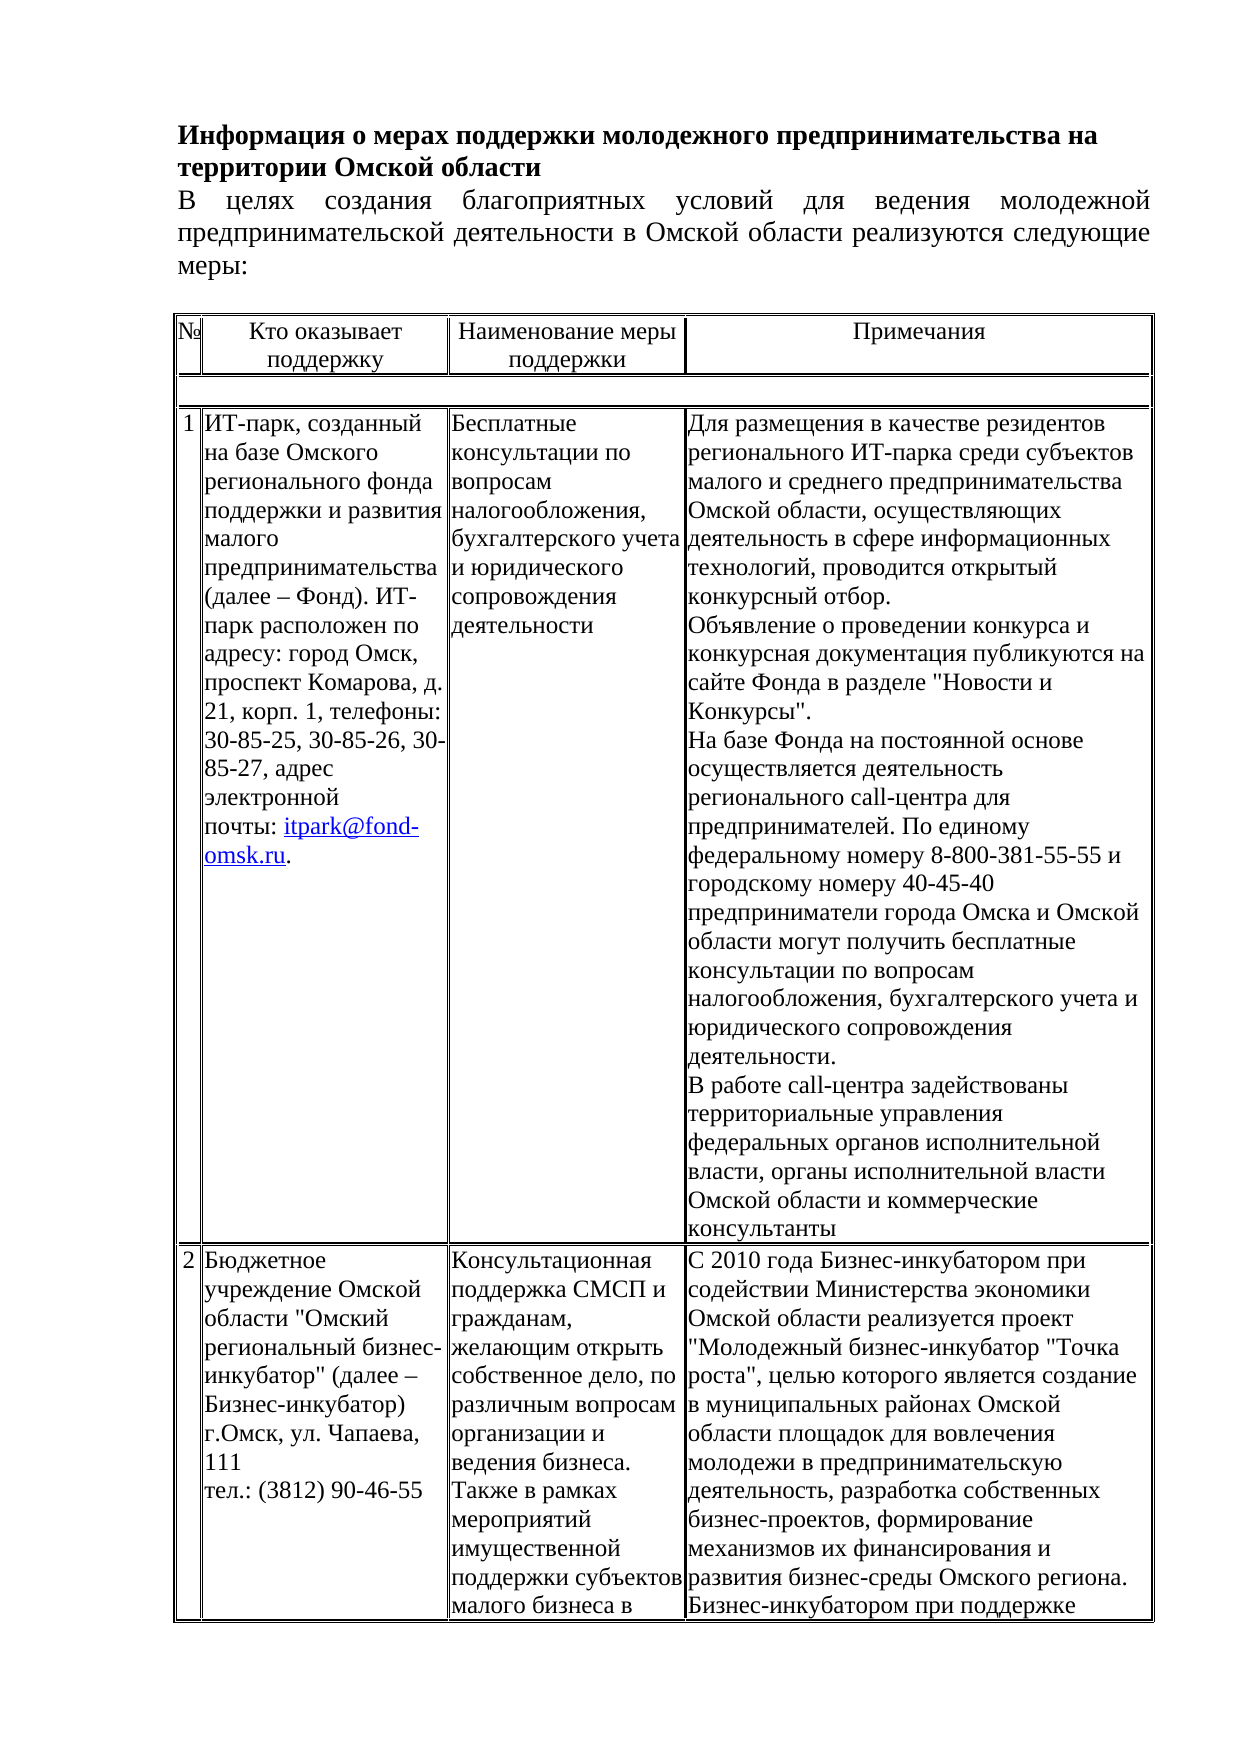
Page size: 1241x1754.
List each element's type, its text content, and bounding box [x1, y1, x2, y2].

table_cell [202, 1246, 449, 1619]
text В целях создания благоприятных условий для ведения молодежной предпринимательской деятельности в Омской области реализуются следующие меры: [177, 183, 1152, 280]
table_cell 2 [177, 1242, 202, 1619]
table_cell Для размещения в качестве резидентов регионального ИТ-парка среди субъектов малого и среднего предпринимательства Омской области, осуществляющих деятельность в сфере информационных технологий, проводится открытый конкурсный отбор. Объявление о проведении конкурса и конкурсная документация публикуются на сайте Фонда в разделе "Новости и Конкурсы". На базе Фонда на постоянной основе осуществляется деятельность регионального call-центра для предпринимателей. По единому федеральному номеру 8-800-381-55-55 и городскому номеру 40-45-40 предприниматели города Омска и Омской области могут получить бесплатные консультации по вопросам налогообложения, бухгалтерского учета и юридического сопровождения деятельности. В работе call-центра задействованы территориальные управления федеральных органов исполнительной власти, органы исполнительной власти Омской области и коммерческие консультанты [687, 405, 1152, 1242]
table_header Примечания [685, 316, 1151, 373]
table_cell 1 [177, 405, 200, 1242]
table_cell [177, 373, 1152, 405]
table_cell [685, 1242, 1152, 1619]
table_cell ИТ-парк, созданный на базе Омского регионального фонда поддержки и развития малого предпринимательства (далее – Фонд). ИТ-парк расположен по адресу: город Омск, проспект Комарова, д. 21, корп. 1, телефоны: 30-85-25, 30-85-26, 30-85-27, адрес электронной почты: itpark@fond-omsk.ru. [203, 409, 447, 1242]
table_header Наименование меры поддержки [449, 316, 685, 373]
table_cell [449, 1246, 685, 1619]
text Информация о мерах поддержки молодежного предпринимательства на территории Омской области [177, 118, 1152, 183]
table_header Кто оказывает поддержку [202, 316, 449, 373]
table_cell Бесплатные консультации по вопросам налогообложения, бухгалтерского учета и юридического сопровождения деятельности [450, 409, 684, 1242]
table_header № [177, 316, 202, 373]
